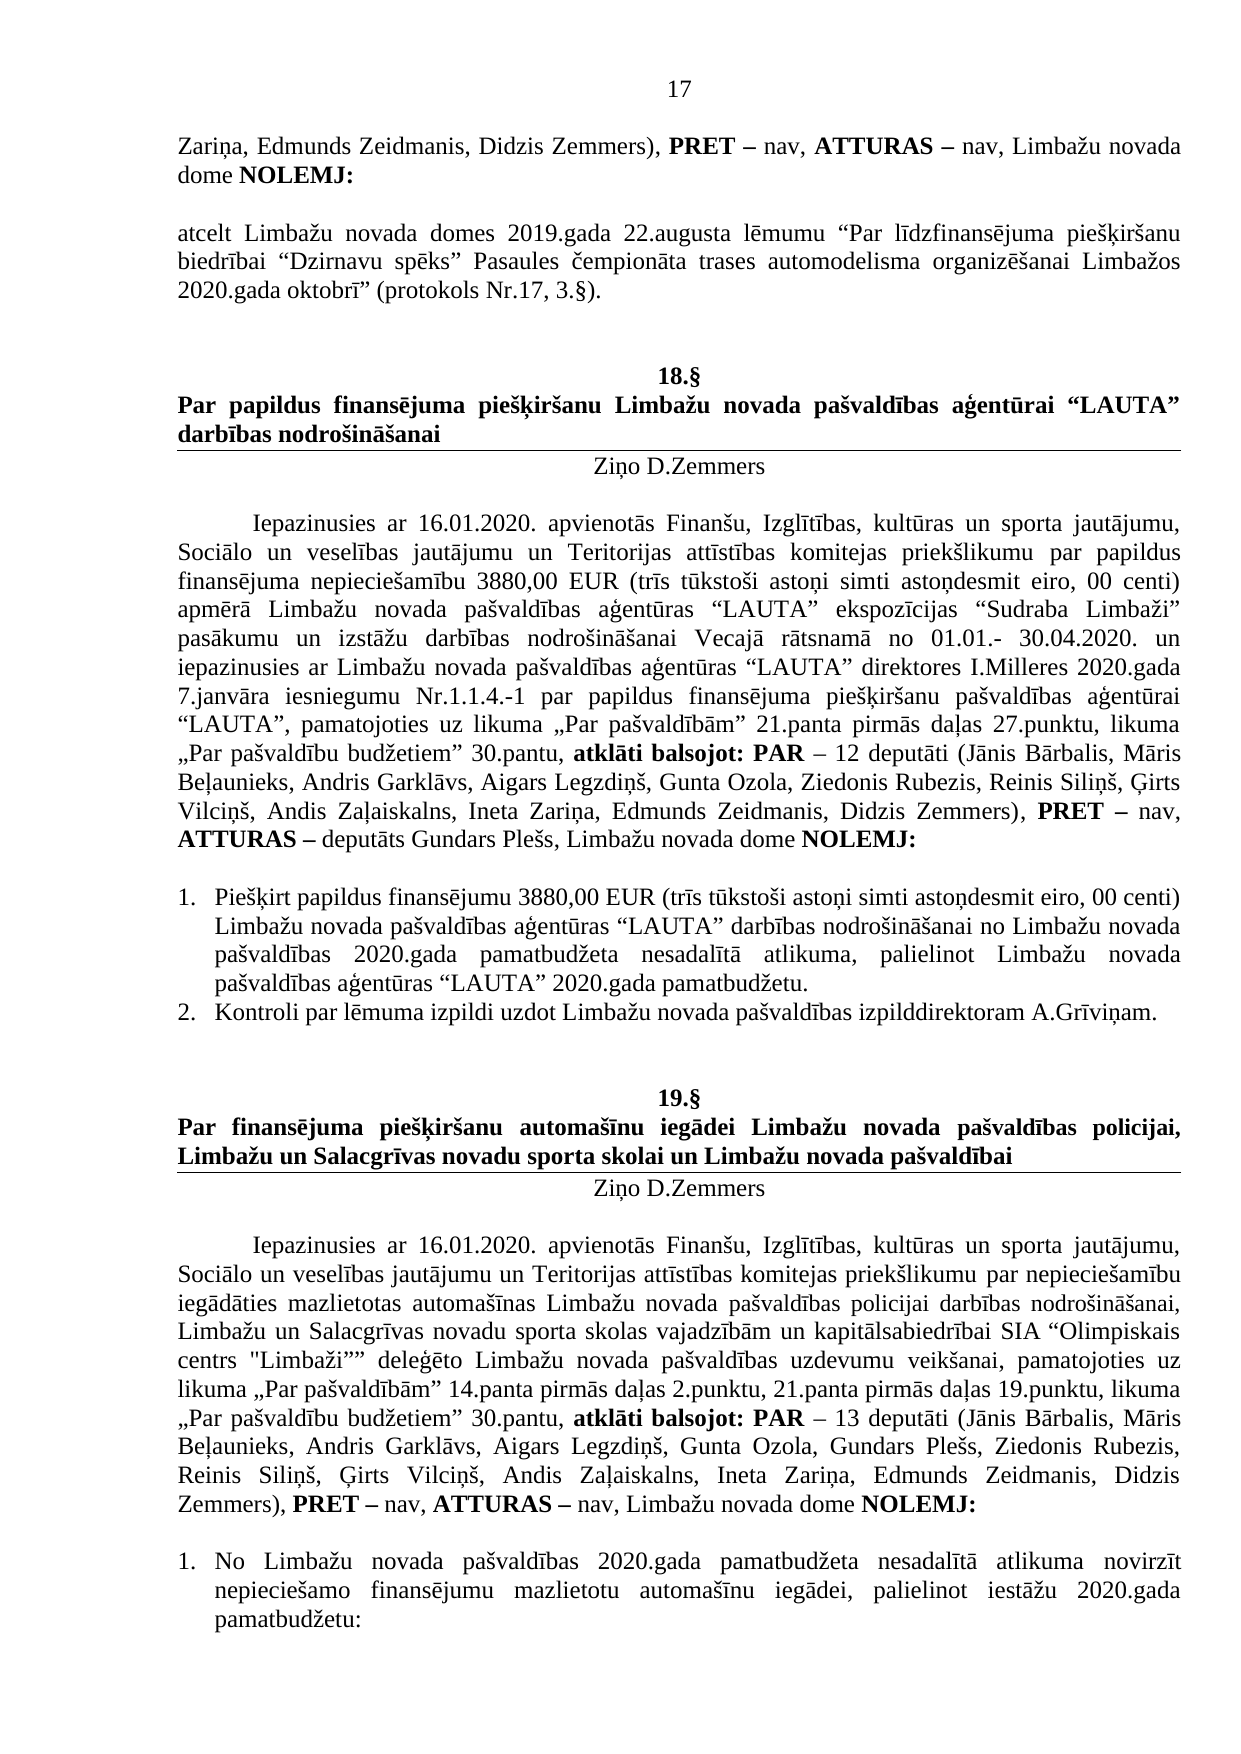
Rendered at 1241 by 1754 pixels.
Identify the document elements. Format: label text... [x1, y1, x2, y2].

text Par finansējuma piešķiršanu automašīnu iegādei Limbažu novada pašvaldības policijai, Limbažu un Salacgrīvas novadu sporta skolai un Limbažu novada pašvaldībai [177, 1112, 1181, 1172]
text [177, 131, 1181, 189]
text atcelt Limbažu novada domes 2019.gada 22.augusta lēmumu “Par līdzfinansējuma piešķiršanu biedrībai “Dzirnavu spēks” Pasaules čempionāta trases automodelisma organizēšanai Limbažos 2020.gada oktobrī” (protokols Nr.17, 3.§). [177, 218, 1181, 304]
text Ziņo D.Zemmers [177, 1173, 1181, 1201]
text 19.§ [177, 1083, 1181, 1112]
list No Limbažu novada pašvaldības 2020.gada pamatbudžeta nesadalītā atlikuma novirzīt nepieciešamo finansējumu mazlietotu automašīnu iegādei, palielinot iestāžu 2020.gada pamatbudžetu: [177, 1546, 1181, 1633]
list Piešķirt papildus finansējumu 3880,00 EUR (trīs tūkstoši astoņi simti astoņdesmit eiro, 00 centi) Limbažu novada pašvaldības aģentūras “LAUTA” darbības nodrošināšanai no Limbažu novada pašvaldības 2020.gada pamatbudžeta nesadalītā atlikuma, palielinot Limbažu novada pašvaldības aģentūras “LAUTA” 2020.gada pamatbudžetu. [177, 882, 1181, 997]
text Par papildus finansējuma piešķiršanu Limbažu novada pašvaldības aģentūrai “LAUTA” darbības nodrošināšanai [177, 390, 1181, 450]
text Iepazinusies ar 16.01.2020. apvienotās Finanšu, Izglītības, kultūras un sporta jautājumu, Sociālo un veselības jautājumu un Teritorijas attīstības komitejas priekšlikumu par papildus finansējuma nepieciešamību 3880,00 EUR (trīs tūkstoši astoņi simti astoņdesmit eiro, 00 centi) apmērā Limbažu novada pašvaldības aģentūras “LAUTA” ekspozīcijas “Sudraba Limbaži” pasākumu un izstāžu darbības nodrošināšanai Vecajā rātsnamā no 01.01.- 30.04.2020. un iepazinusies ar Limbažu novada pašvaldības aģentūras “LAUTA” direktores I.Milleres 2020.gada 7.janvāra iesniegumu Nr.1.1.4.-1 par papildus finansējuma piešķiršanu pašvaldības aģentūrai “LAUTA”, pamatojoties uz likuma „Par pašvaldībām” 21.panta pirmās daļas 27.punktu, likuma „Par pašvaldību budžetiem” 30.pantu, atklāti balsojot: PAR – 12 deputāti (Jānis Bārbalis, Māris Beļaunieks, Andris Garklāvs, Aigars Legzdiņš, Gunta Ozola, Ziedonis Rubezis, Reinis Siliņš, Ģirts Vilciņš, Andis Zaļaiskalns, Ineta Zariņa, Edmunds Zeidmanis, Didzis Zemmers), PRET – nav, ATTURAS – deputāts Gundars Plešs, Limbažu novada dome NOLEMJ: [177, 508, 1181, 853]
list Kontroli par lēmuma izpildi uzdot Limbažu novada pašvaldības izpilddirektoram A.Grīviņam. [177, 997, 1181, 1026]
text Iepazinusies ar 16.01.2020. apvienotās Finanšu, Izglītības, kultūras un sporta jautājumu, Sociālo un veselības jautājumu un Teritorijas attīstības komitejas priekšlikumu par nepieciešamību iegādāties mazlietotas automašīnas Limbažu novada pašvaldības policijai darbības nodrošināšanai, Limbažu un Salacgrīvas novadu sporta skolas vajadzībām un kapitālsabiedrībai SIA “Olimpiskais centrs "Limbaži”” deleģēto Limbažu novada pašvaldības uzdevumu veikšanai, pamatojoties uz likuma „Par pašvaldībām” 14.panta pirmās daļas 2.punktu, 21.panta pirmās daļas 19.punktu, likuma „Par pašvaldību budžetiem” 30.pantu, atklāti balsojot: PAR – 13 deputāti (Jānis Bārbalis, Māris Beļaunieks, Andris Garklāvs, Aigars Legzdiņš, Gunta Ozola, Gundars Plešs, Ziedonis Rubezis, Reinis Siliņš, Ģirts Vilciņš, Andis Zaļaiskalns, Ineta Zariņa, Edmunds Zeidmanis, Didzis Zemmers), PRET – nav, ATTURAS – nav, Limbažu novada dome NOLEMJ: [177, 1230, 1181, 1518]
text Ziņo D.Zemmers [177, 451, 1181, 479]
text 18.§ [177, 361, 1181, 390]
